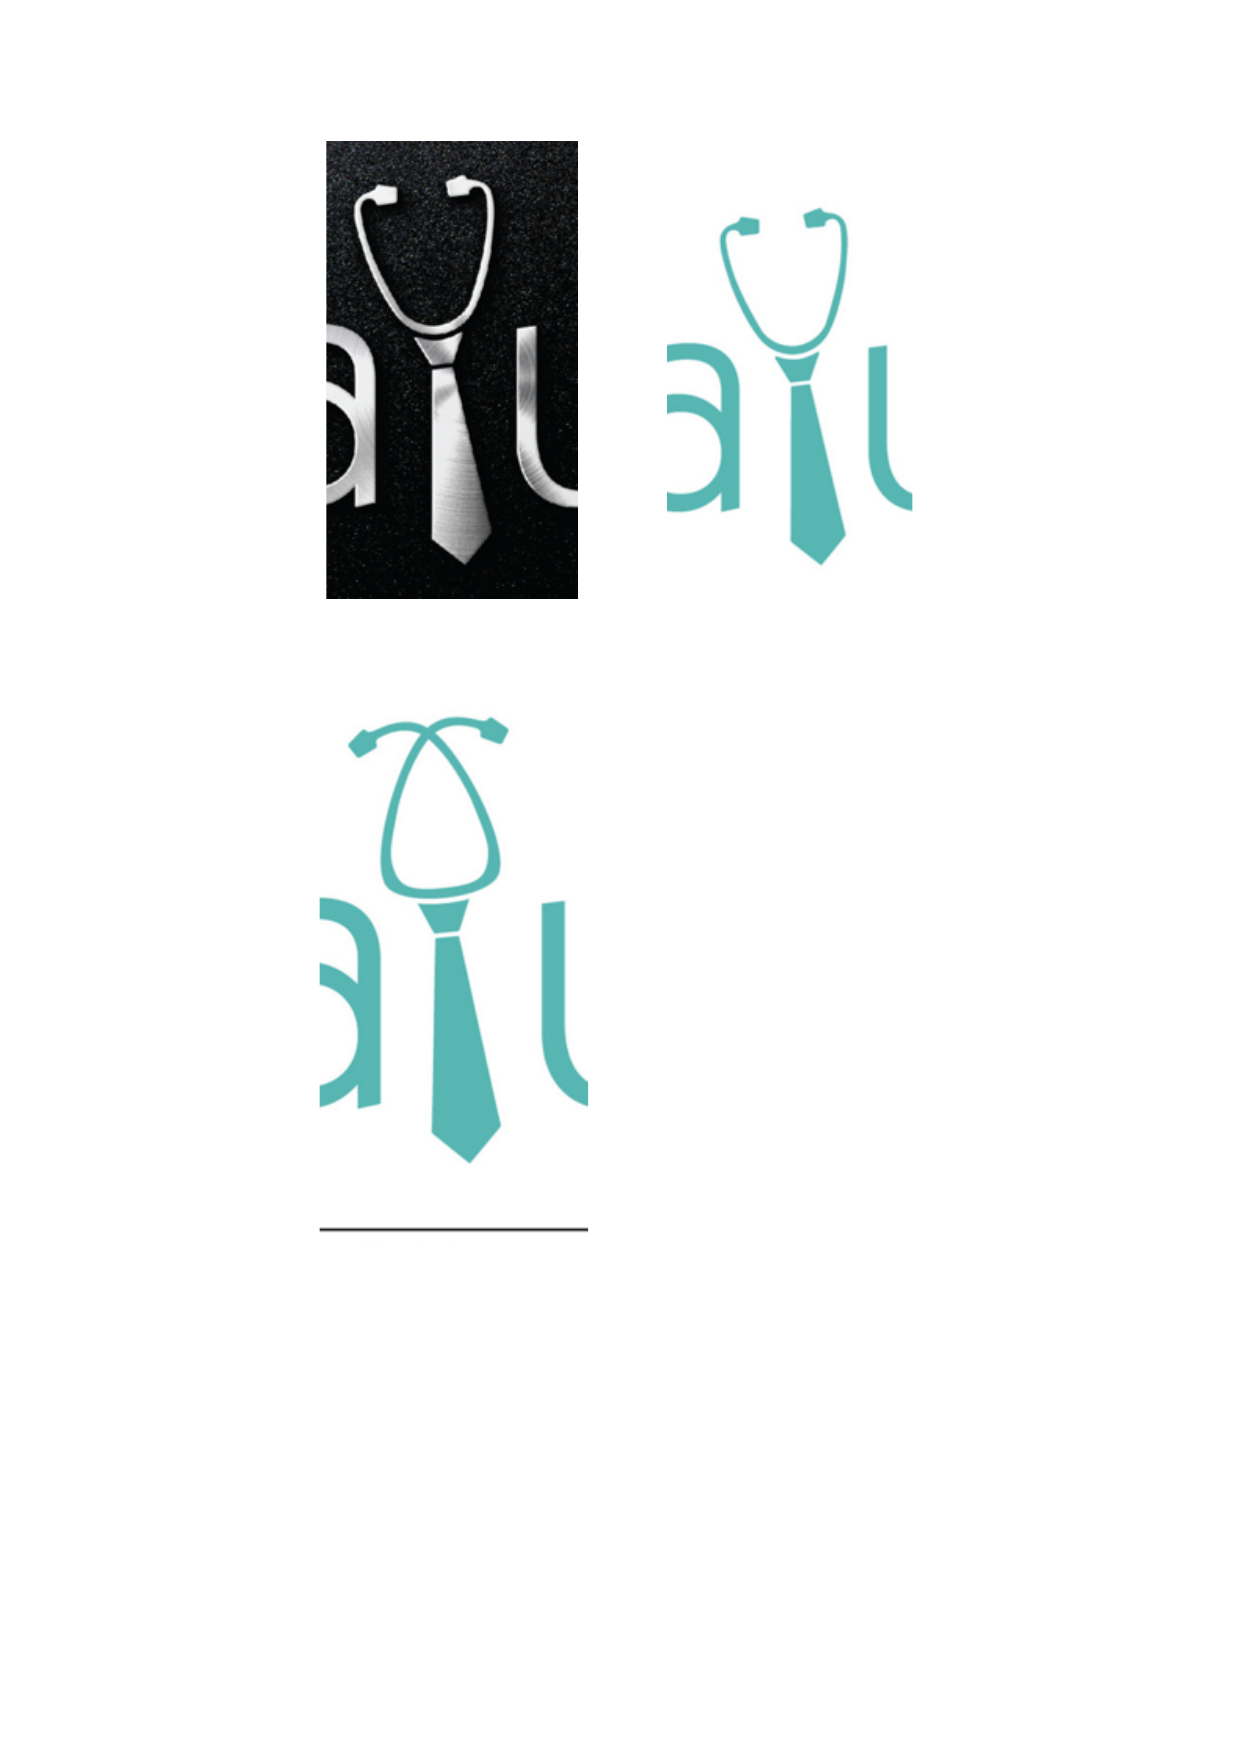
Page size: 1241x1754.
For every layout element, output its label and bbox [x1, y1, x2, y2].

picture [326, 141, 578, 599]
picture [319, 672, 589, 1248]
picture [667, 171, 913, 601]
